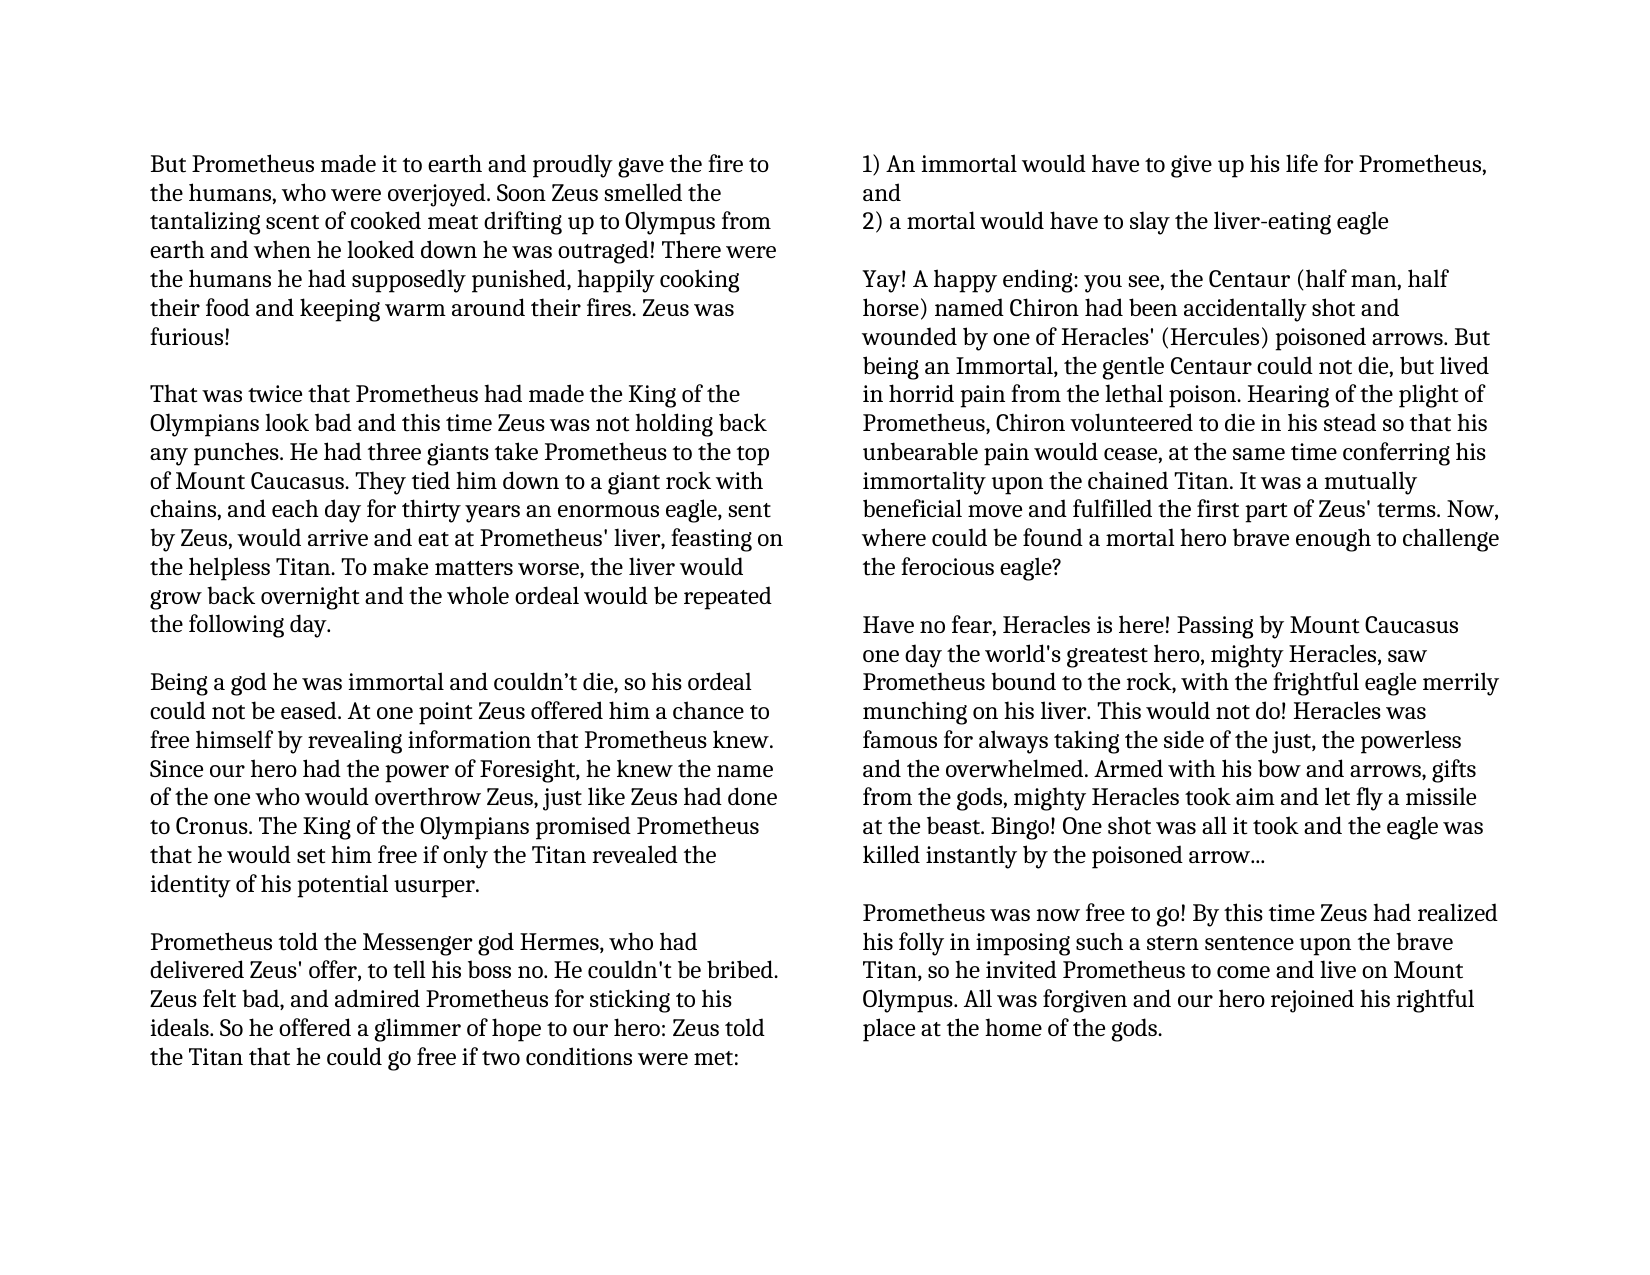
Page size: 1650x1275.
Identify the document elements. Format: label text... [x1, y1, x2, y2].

text Being a god he was immortal and couldn’t die, so his ordeal could not be eased. At one point Zeus offered him a chance to free himself by revealing information that Prometheus knew. Since our hero had the power of Foresight, he knew the name of the one who would overthrow Zeus, just like Zeus had done to Cronus. The King of the Olympians promised Prometheus that he would set him free if only the Titan revealed the identity of his potential usurper. [150, 668, 787, 898]
text Prometheus told the Messenger god Hermes, who had delivered Zeus' offer, to tell his boss no. He couldn't be bribed. Zeus felt bad, and admired Prometheus for sticking to his ideals. So he offered a glimmer of hope to our hero: Zeus told the Titan that he could go free if two conditions were met: [150, 927, 787, 1071]
text But Prometheus made it to earth and proudly gave the fire to the humans, who were overjoyed. Soon Zeus smelled the tantalizing scent of cooked meat drifting up to Olympus from earth and when he looked down he was outraged! There were the humans he had supposedly punished, happily cooking their food and keeping warm around their fires. Zeus was furious! [150, 150, 787, 351]
text Yay! A happy ending: you see, the Centaur (half man, half horse) named Chiron had been accidentally shot and wounded by one of Heracles' (Hercules) poisoned arrows. But being an Immortal, the gentle Centaur could not die, but lived in horrid pain from the lethal poison. Hearing of the plight of Prometheus, Chiron volunteered to die in his stead so that his unbearable pain would cease, at the same time conferring his immortality upon the chained Titan. It was a mutually beneficial move and fulfilled the first part of Zeus' terms. Now, where could be found a mortal hero brave enough to challenge the ferocious eagle? [862, 265, 1500, 582]
text Have no fear, Heracles is here! Passing by Mount Caucasus one day the world's greatest hero, mighty Heracles, saw Prometheus bound to the rock, with the frightful eagle merrily munching on his liver. This would not do! Heracles was famous for always taking the side of the just, the powerless and the overwhelmed. Armed with his bow and arrows, gifts from the gods, mighty Heracles took aim and let fly a missile at the beast. Bingo! One shot was all it took and the eagle was killed instantly by the poisoned arrow... [862, 611, 1500, 869]
text Prometheus was now free to go! By this time Zeus had realized his folly in imposing such a stern sentence upon the brave Titan, so he invited Prometheus to come and live on Mount Olympus. All was forgiven and our hero rejoined his rightful place at the home of the gods. [862, 899, 1500, 1042]
text That was twice that Prometheus had made the King of the Olympians look bad and this time Zeus was not holding back any punches. He had three giants take Prometheus to the top of Mount Caucasus. They tied him down to a giant rock with chains, and each day for thirty years an enormous eagle, sent by Zeus, would arrive and eat at Prometheus' liver, feasting on the helpless Titan. To make matters worse, the liver would grow back overnight and the whole ordeal would be repeated the following day. [150, 380, 787, 639]
text 1) An immortal would have to give up his life for Prometheus, and 2) a mortal would have to slay the liver-eating eagle [862, 150, 1500, 236]
